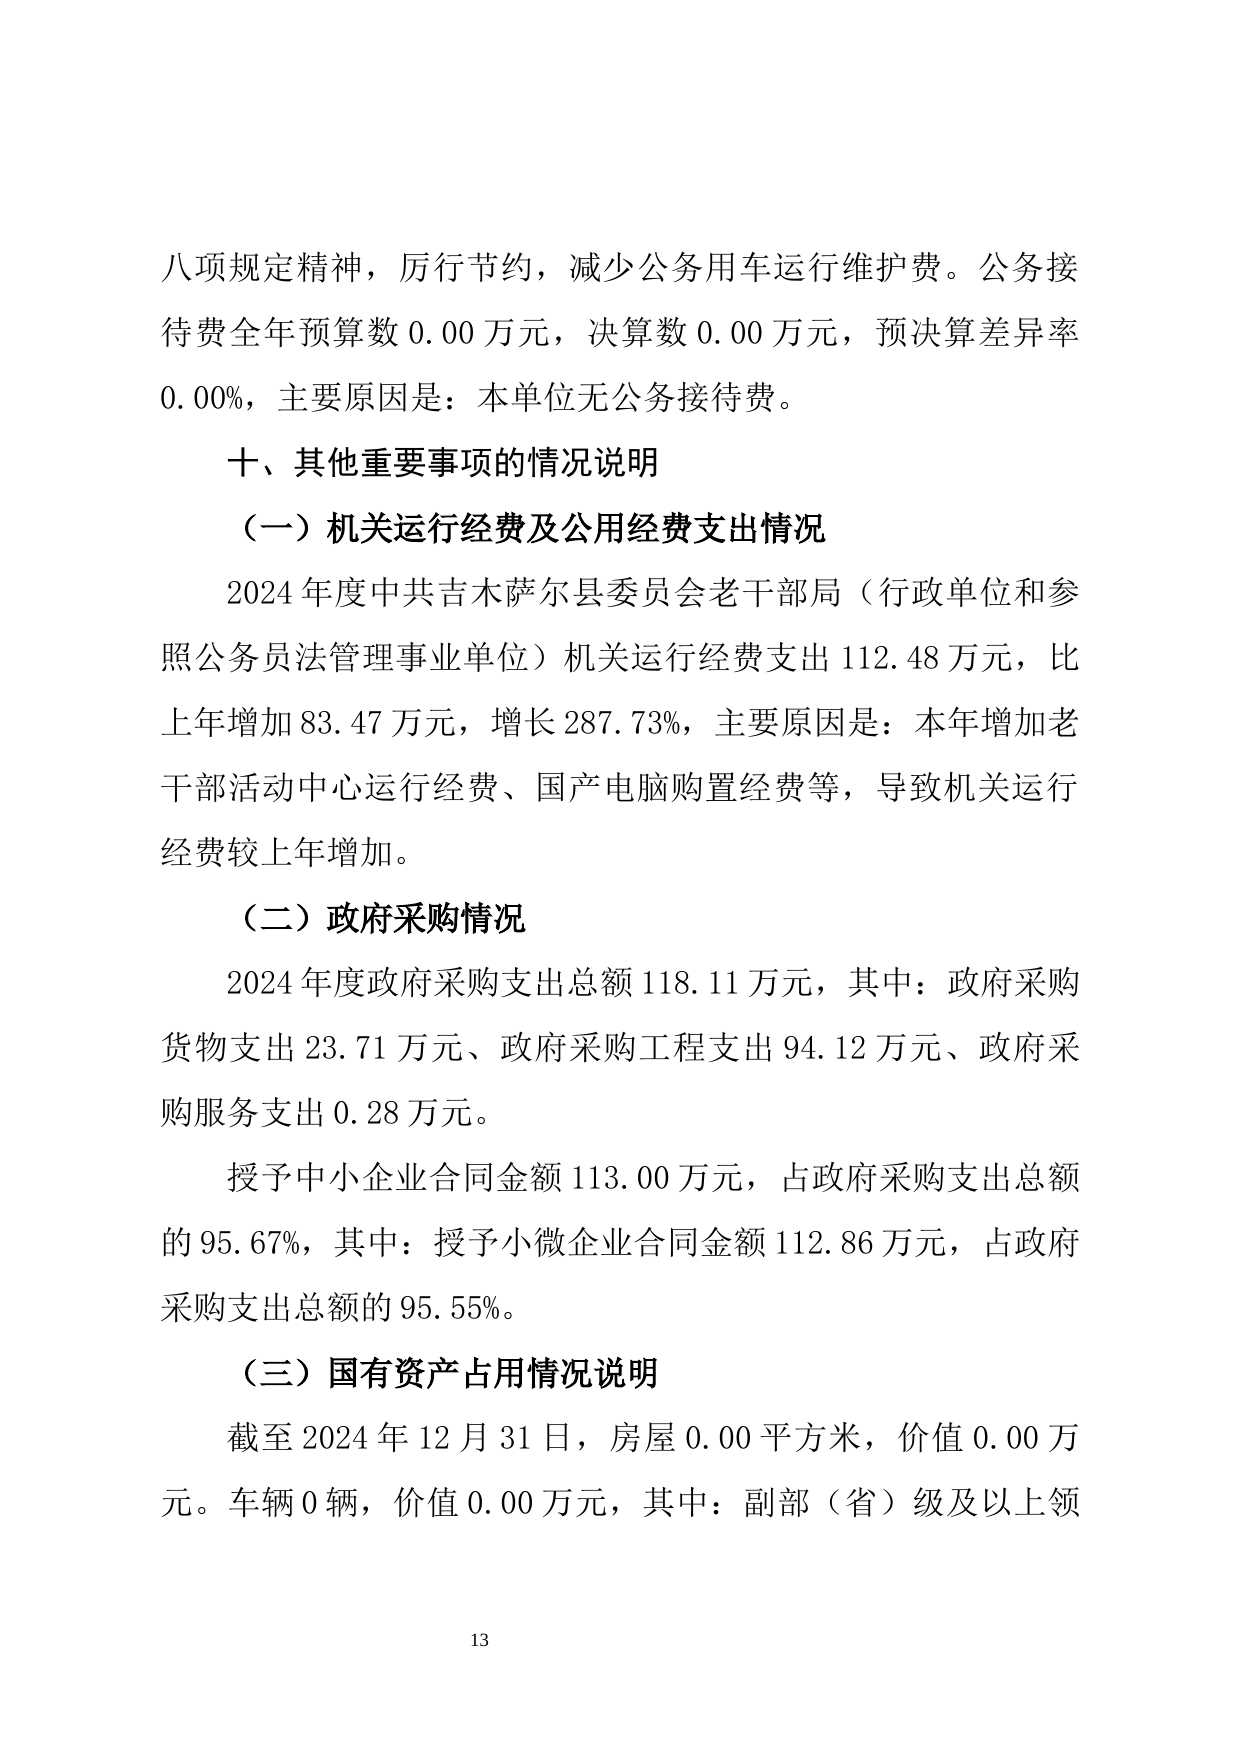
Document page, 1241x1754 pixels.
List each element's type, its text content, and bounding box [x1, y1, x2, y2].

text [159, 1403, 1081, 1533]
text （一）机关运行经费及公用经费支出情况 [159, 493, 1081, 558]
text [159, 233, 1081, 428]
text 2024年度中共吉木萨尔县委员会老干部局（行政单位和参照公务员法管理事业单位）机关运行经费支出112.48万元，比上年增加83.47万元，增长287.73%，主要原因是：本年增加老干部活动中心运行经费、国产电脑购置经费等，导致机关运行经费较上年增加。 [159, 558, 1081, 883]
text 十、其他重要事项的情况说明 [159, 428, 1081, 493]
text 2024年度政府采购支出总额118.11万元，其中：政府采购货物支出23.71万元、政府采购工程支出94.12万元、政府采购服务支出0.28万元。 [159, 948, 1081, 1143]
text （三）国有资产占用情况说明 [159, 1338, 1081, 1403]
text （二）政府采购情况 [159, 883, 1081, 948]
text 授予中小企业合同金额113.00万元，占政府采购支出总额的95.67%，其中：授予小微企业合同金额112.86万元，占政府采购支出总额的95.55%。 [159, 1143, 1081, 1338]
